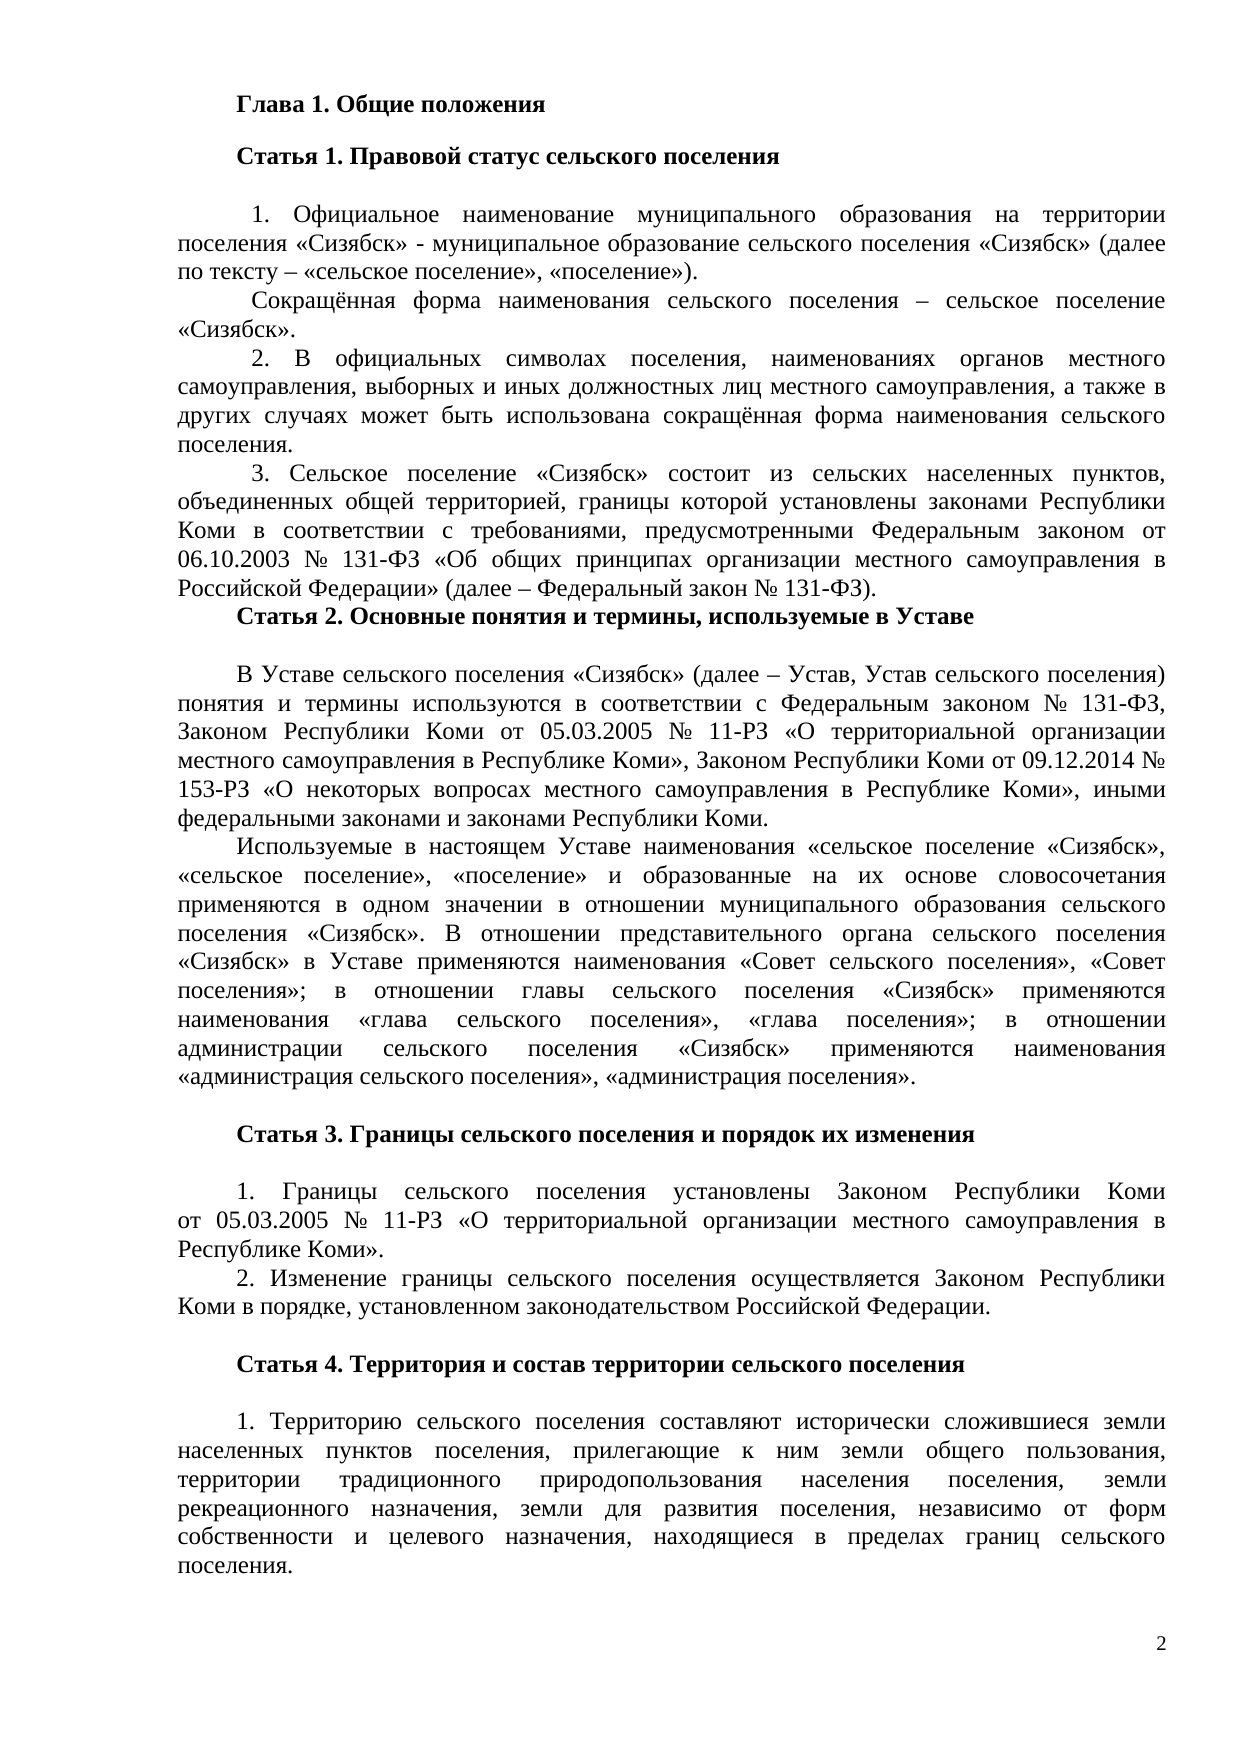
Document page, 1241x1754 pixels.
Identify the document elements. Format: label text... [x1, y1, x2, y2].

text 3. Сельское поселение «Сизябск» состоит из сельских населенных пунктов, объединенных общей территорией, границы которой установлены законами Республики Коми в соответствии с требованиями, предусмотренными Федеральным законом от 06.10.2003 № 131-ФЗ «Об общих принципах организации местного самоуправления в Российской Федерации» (далее – Федеральный закон № 131-ФЗ). [177, 458, 1166, 601]
subtitle Статья 3. Границы сельского поселения и порядок их изменения [177, 1119, 1166, 1148]
subtitle Статья 4. Территория и состав территории сельского поселения [177, 1349, 1166, 1378]
text 1. Официальное наименование муниципального образования на территории поселения «Сизябск» - муниципальное образование сельского поселения «Сизябск» (далее по тексту – «сельское поселение», «поселение»). [177, 199, 1166, 285]
text Сокращённая форма наименования сельского поселения – сельское поселение «Сизябск». [177, 285, 1166, 343]
text 2. Изменение границы сельского поселения осуществляется Законом Республики Коми в порядке, установленном законодательством Российской Федерации. [177, 1263, 1166, 1320]
text Используемые в настоящем Уставе наименования «сельское поселение «Сизябск», «сельское поселение», «поселение» и образованные на их основе словосочетания применяются в одном значении в отношении муниципального образования сельского поселения «Сизябск». В отношении представительного органа сельского поселения «Сизябск» в Уставе применяются наименования «Совет сельского поселения», «Совет поселения»; в отношении главы сельского поселения «Сизябск» применяются наименования «глава сельского поселения», «глава поселения»; в отношении администрации сельского поселения «Сизябск» применяются наименования «администрация сельского поселения», «администрация поселения». [177, 831, 1166, 1090]
subtitle Статья 2. Основные понятия и термины, используемые в Уставе [177, 601, 1166, 630]
text 1. Территорию сельского поселения составляют исторически сложившиеся земли населенных пунктов поселения, прилегающие к ним земли общего пользования, территории традиционного природопользования населения поселения, земли рекреационного назначения, земли для развития поселения, независимо от форм собственности и целевого назначения, находящиеся в пределах границ сельского поселения. [177, 1406, 1166, 1579]
text 2. В официальных символах поселения, наименованиях органов местного самоуправления, выборных и иных должностных лиц местного самоуправления, а также в других случаях может быть использована сокращённая форма наименования сельского поселения. [177, 343, 1166, 458]
subtitle Статья 1. Правовой статус сельского поселения [177, 141, 1166, 170]
text В Уставе сельского поселения «Сизябск» (далее – Устав, Устав сельского поселения) понятия и термины используются в соответствии с Федеральным законом № 131-ФЗ, Законом Республики Коми от 05.03.2005 № 11-РЗ «О территориальной организации местного самоуправления в Республике Коми», Законом Республики Коми от 09.12.2014 № 153-РЗ «О некоторых вопросах местного самоуправления в Республике Коми», иными федеральными законами и законами Республики Коми. [177, 659, 1166, 831]
text 1. Границы сельского поселения установлены Законом Республики Коми от 05.03.2005 № 11-РЗ «О территориальной организации местного самоуправления в Республике Коми». [177, 1176, 1166, 1263]
subtitle Глава 1. Общие положения [177, 89, 1166, 117]
